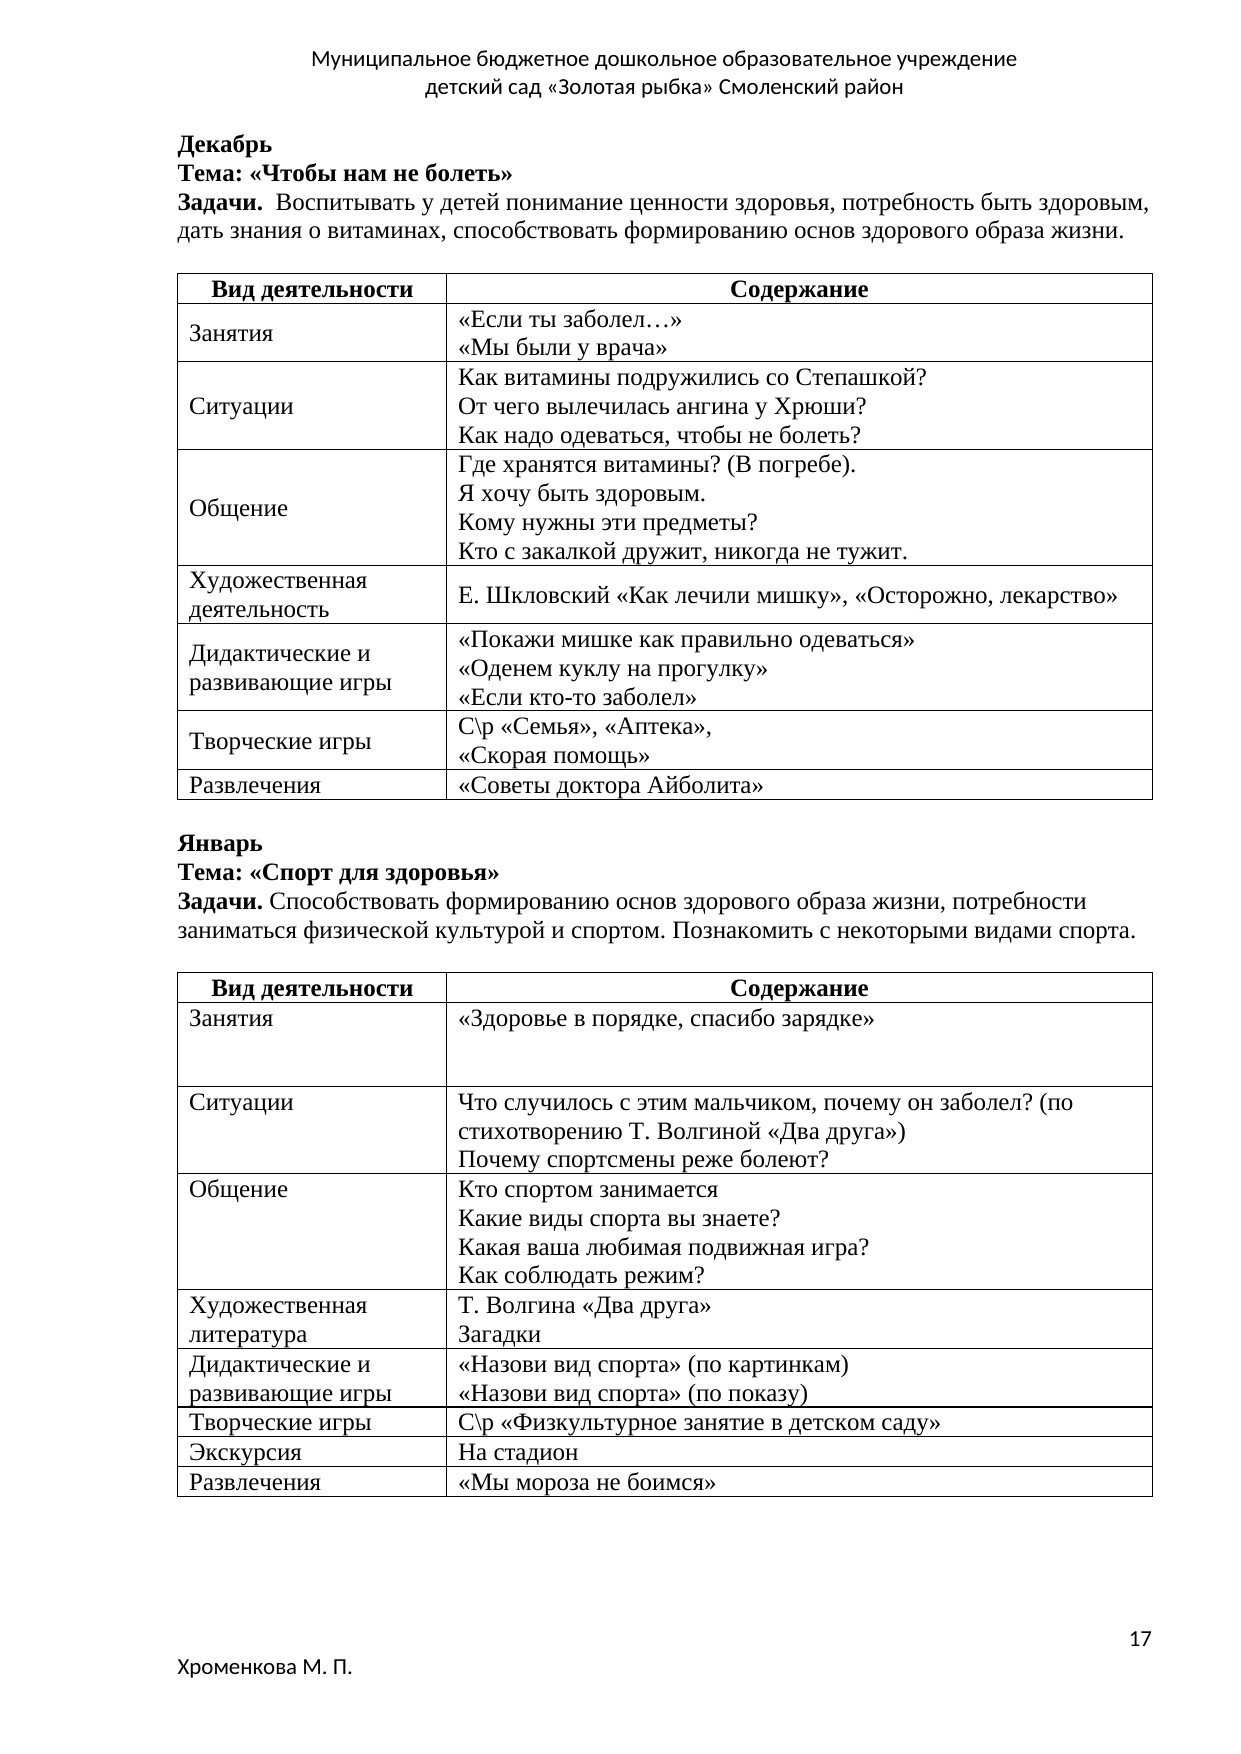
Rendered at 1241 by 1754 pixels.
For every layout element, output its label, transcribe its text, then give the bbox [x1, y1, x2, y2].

table_cell Ситуации [178, 362, 446, 448]
table_cell Творческие игры [178, 1408, 446, 1436]
table_header Вид деятельности [178, 274, 446, 303]
table_cell Занятия [178, 1003, 446, 1086]
table_cell С\р «Семья», «Аптека», «Скорая помощь» [447, 711, 1152, 769]
table_cell Общение [178, 1174, 446, 1289]
table_cell Т. Волгина «Два друга» Загадки [447, 1290, 1152, 1348]
table_cell Как витамины подружились со Степашкой? От чего вылечилась ангина у Хрюши? Как надо одеваться, чтобы не болеть? [447, 362, 1152, 448]
table_header Содержание [447, 973, 1152, 1002]
table_header Вид деятельности [178, 973, 446, 1002]
table_cell Занятия [178, 304, 446, 361]
table_cell На стадион [447, 1437, 1152, 1466]
table_cell Развлечения [178, 770, 446, 799]
text Январь [177, 828, 1152, 857]
table_cell «Если ты заболел…» «Мы были у врача» [447, 304, 1152, 361]
table_cell Ситуации [178, 1087, 446, 1173]
table_header Содержание [447, 274, 1152, 303]
table_cell Развлечения [178, 1467, 446, 1496]
table_cell Общение [178, 450, 446, 564]
table_cell Художественная литература [178, 1290, 446, 1348]
table_cell Где хранятся витамины? (В погребе). Я хочу быть здоровым. Кому нужны эти предметы? Кто с закалкой дружит, никогда не тужит. [447, 450, 1152, 564]
table_cell Экскурсия [178, 1437, 446, 1466]
table_cell «Мы мороза не боимся» [447, 1467, 1152, 1496]
table_cell Что случилось с этим мальчиком, почему он заболел? (по стихотворению Т. Волгиной «Два друга») Почему спортсмены реже болеют? [447, 1087, 1152, 1173]
table_cell «Здоровье в порядке, спасибо зарядке» [447, 1003, 1152, 1086]
table_cell «Назови вид спорта» (по картинкам) «Назови вид спорта» (по показу) [447, 1349, 1152, 1406]
text Задачи. Способствовать формированию основ здорового образа жизни, потребности заниматься физической культурой и спортом. Познакомить с некоторыми видами спорта. [177, 886, 1152, 943]
table_cell Художественная деятельность [178, 566, 446, 623]
table_cell Творческие игры [178, 711, 446, 769]
table_cell С\р «Физкультурное занятие в детском саду» [447, 1408, 1152, 1436]
table_cell «Покажи мишке как правильно одеваться» «Оденем куклу на прогулку» «Если кто-то заболел» [447, 624, 1152, 710]
text Декабрь [177, 129, 1152, 158]
table_cell Е. Шкловский «Как лечили мишку», «Осторожно, лекарство» [447, 566, 1152, 623]
table_cell Дидактические и развивающие игры [178, 624, 446, 710]
table_cell «Советы доктора Айболита» [447, 770, 1152, 799]
text Задачи. Воспитывать у детей понимание ценности здоровья, потребность быть здоровым, дать знания о витаминах, способствовать формированию основ здорового образа жизни. [177, 187, 1152, 244]
table_cell Дидактические и развивающие игры [178, 1349, 446, 1406]
text Тема: «Чтобы нам не болеть» [177, 158, 1152, 187]
table_cell Кто спортом занимается Какие виды спорта вы знаете? Какая ваша любимая подвижная игра? Как соблюдать режим? [447, 1174, 1152, 1289]
text Тема: «Спорт для здоровья» [177, 857, 1152, 886]
